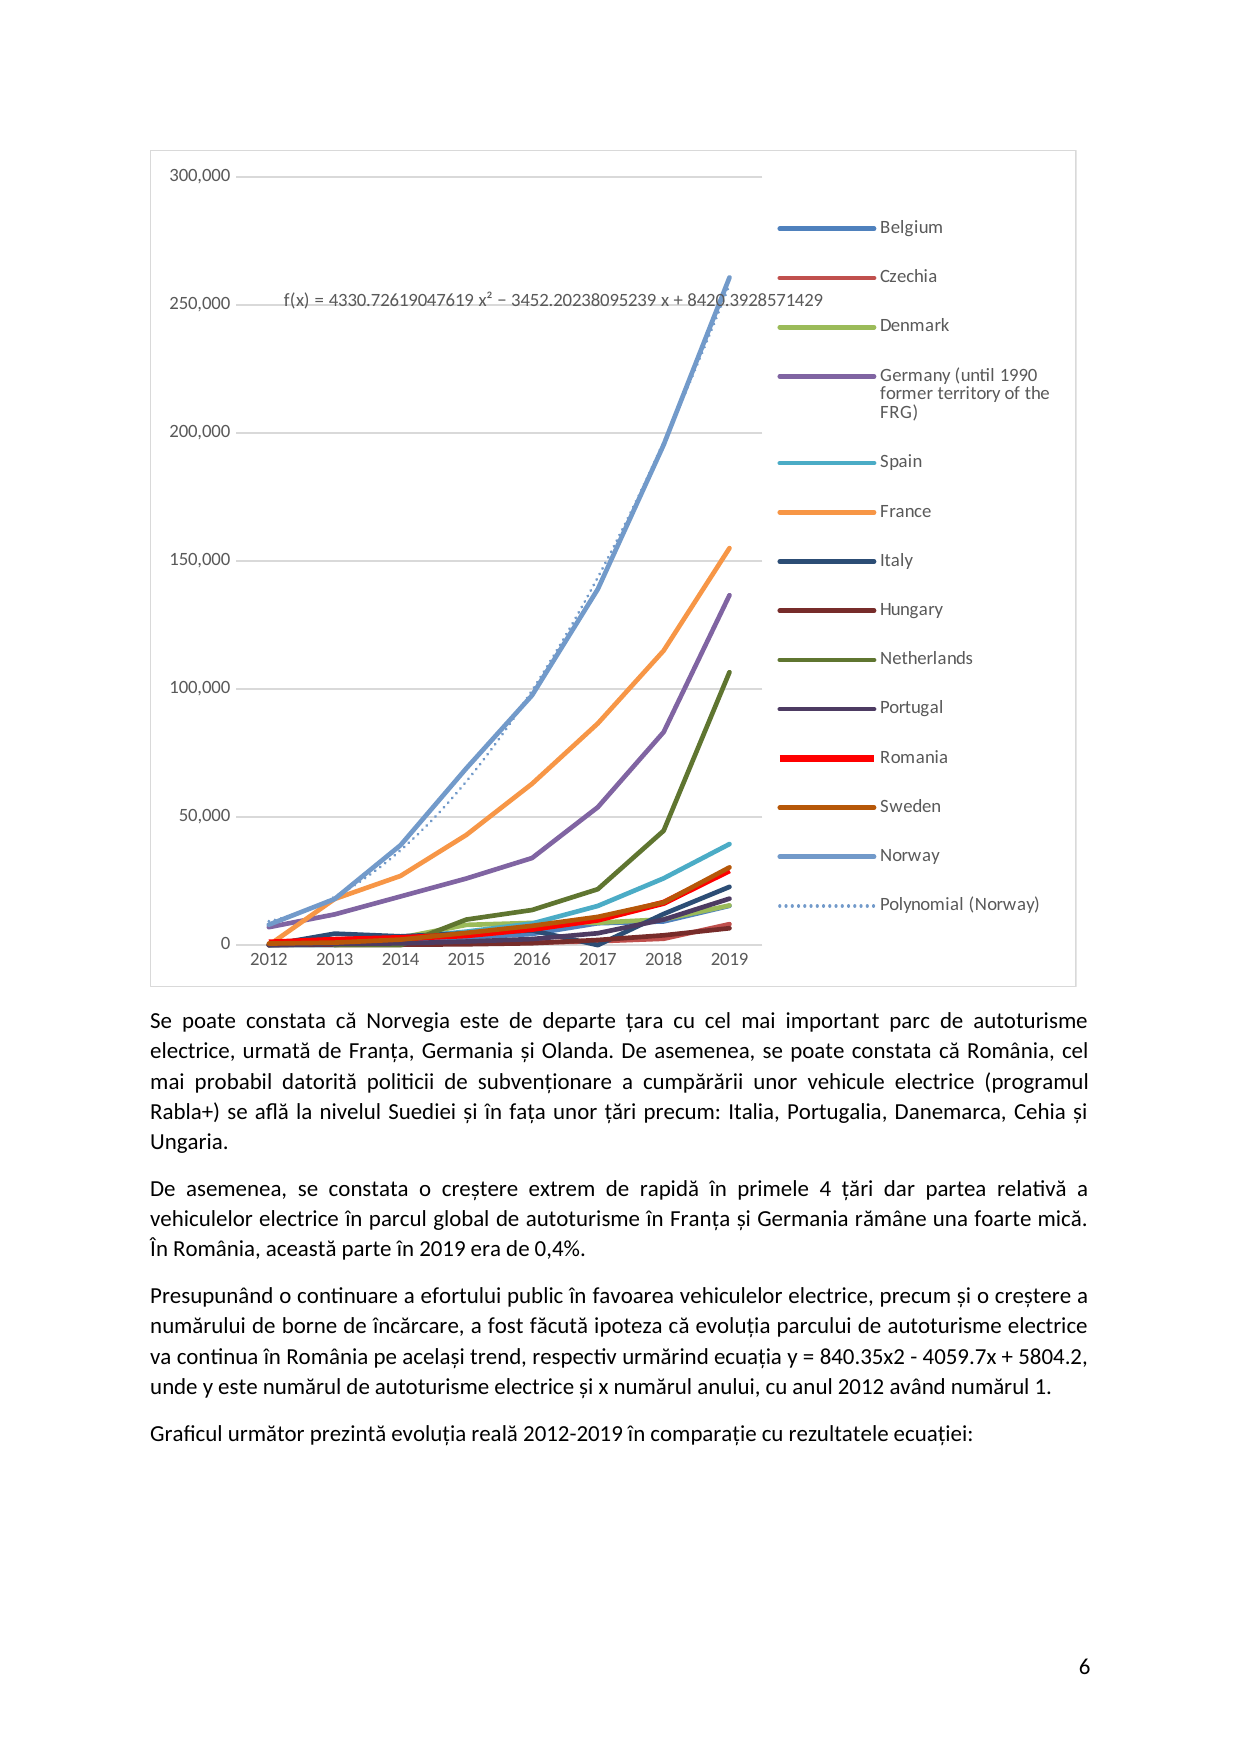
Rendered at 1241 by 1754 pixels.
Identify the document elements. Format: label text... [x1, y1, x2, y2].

text De asemenea, se constata o creștere extrem de rapidă în primele 4 țări dar partea relativă a vehiculelor electrice în parcul global de autoturisme în Franța și Germania rămâne una foarte mică. În România, această parte în 2019 era de 0,4%. [150, 1174, 1090, 1262]
text Se poate constata că Norvegia este de departe țara cu cel mai important parc de autoturisme electrice, urmată de Franța, Germania și Olanda. De asemenea, se poate constata că România, cel mai probabil datorită politicii de subvenționare a cumpărării unor vehicule electrice (programul Rabla+) se află la nivelul Suediei și în fața unor țări precum: Italia, Portugalia, Danemarca, Cehia și Ungaria. [150, 1006, 1090, 1155]
text Presupunând o continuare a efortului public în favoarea vehiculelor electrice, precum și o creștere a numărului de borne de încărcare, a fost făcută ipoteza că evoluția parcului de autoturisme electrice va continua în România pe același trend, respectiv urmărind ecuația y = 840.35x2 - 4059.7x + 5804.2, unde y este numărul de autoturisme electrice și x numărul anului, cu anul 2012 având numărul 1. [150, 1281, 1090, 1400]
text Graficul următor prezintă evoluția reală 2012-2019 în comparație cu rezultatele ecuației: [150, 1419, 1090, 1447]
